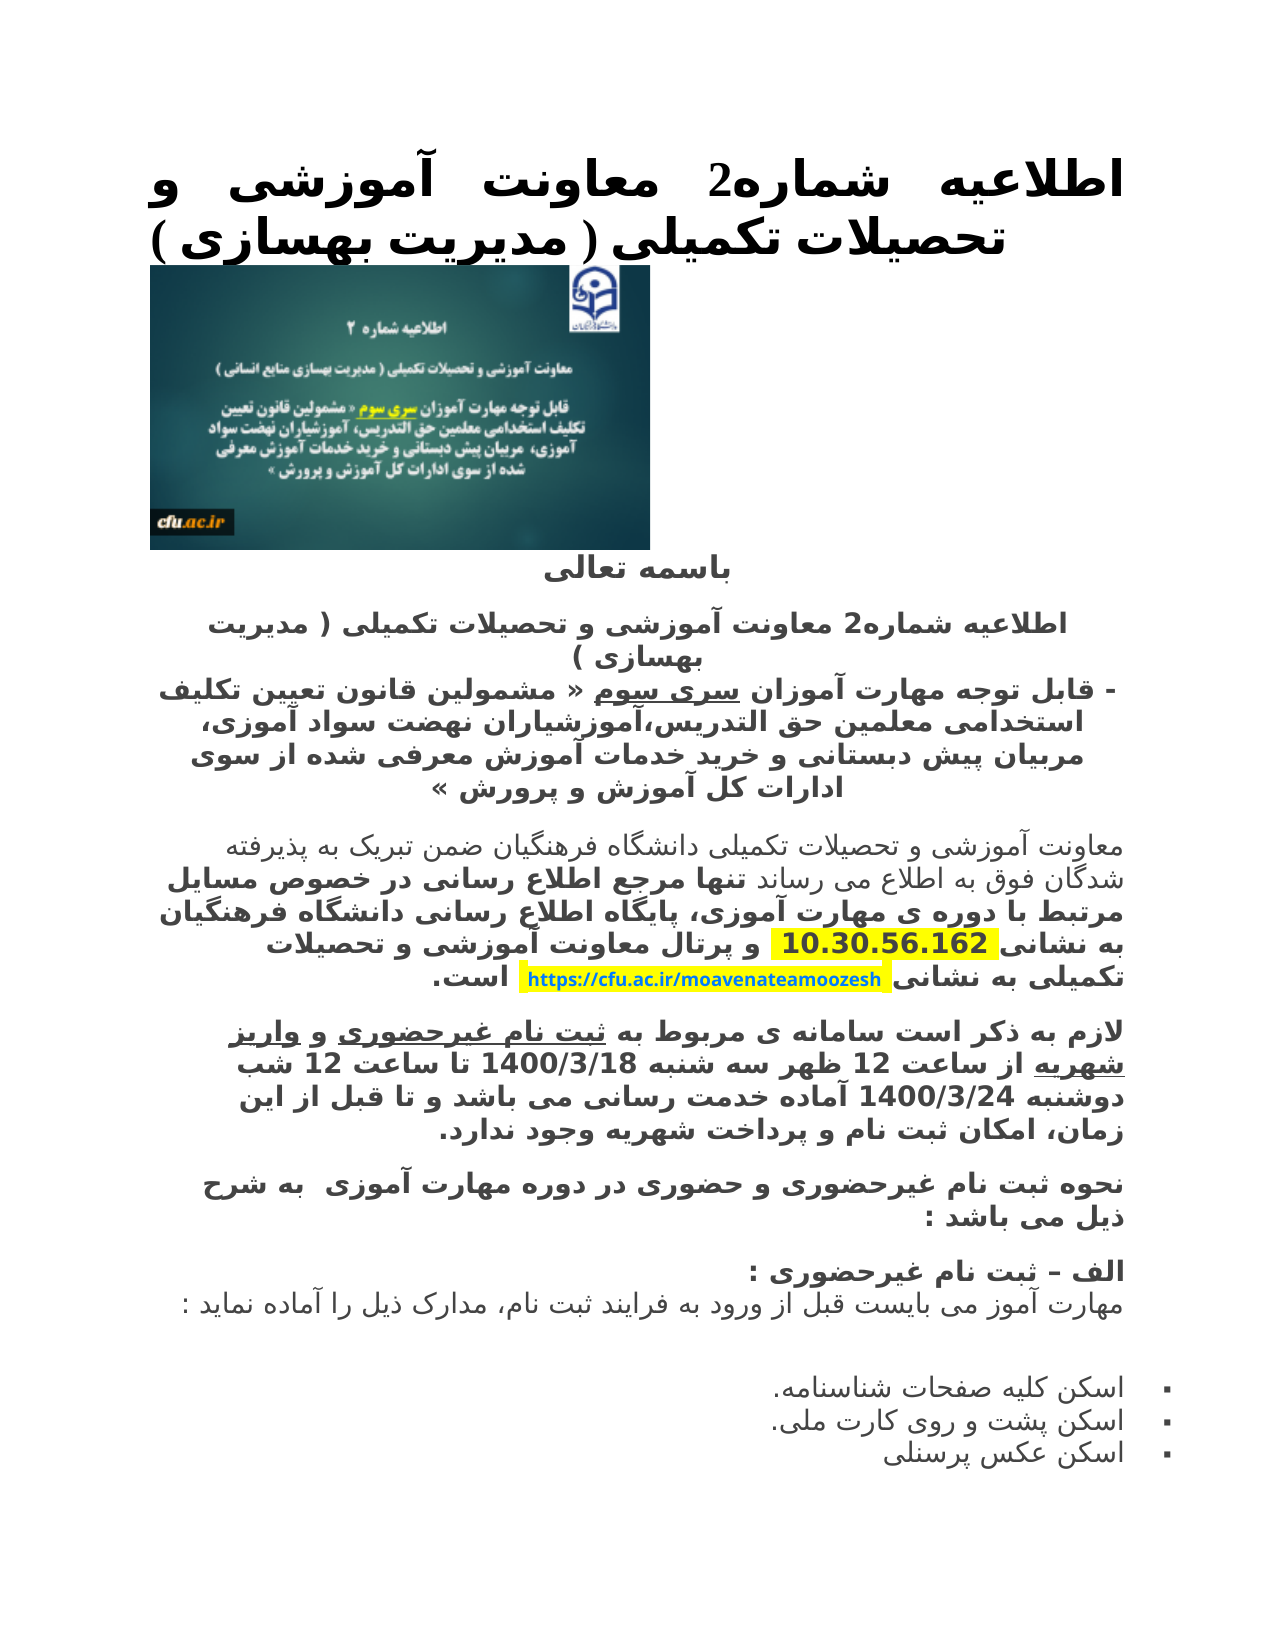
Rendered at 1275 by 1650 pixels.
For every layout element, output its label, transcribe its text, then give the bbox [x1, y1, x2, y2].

text اطلاعیه شماره2 معاونت آموزشی و تحصیلات تکمیلی ( مدیریت بهسازی ) [150, 150, 1125, 265]
text الف – ثبت نام غیرحضوری : [150, 1255, 1125, 1287]
text باسمه تعالی [150, 549, 1125, 586]
list اسکن پشت و روی کارت ملی. [150, 1404, 1162, 1437]
text لازم به ذکر است سامانه ی مربوط به ثبت نام غیرحضوری و واریز شهریه از ساعت 12 ظهر سه شنبه 1400/3/18 تا ساعت 12 شب دوشنبه 1400/3/24 آماده خدمت رسانی می باشد و تا قبل از این زمان، امکان ثبت نام و پرداخت شهریه وجود ندارد. [150, 1015, 1125, 1146]
picture [150, 265, 650, 550]
text معاونت آموزشی و تحصیلات تکمیلی دانشگاه فرهنگیان ضمن تبریک به پذیرفته شدگان فوق به اطلاع می رساند تنها مرجع اطلاع رسانی در خصوص مسایل مرتبط با دوره ی مهارت آموزی، پایگاه اطلاع رسانی دانشگاه فرهنگیان به نشانی 10.30.56.162 و پرتال معاونت آموزشی و تحصیلات تکمیلی به نشانی https://cfu.ac.ir/moavenateamoozesh است. [150, 829, 1125, 993]
list اسکن عکس پرسنلی [150, 1437, 1162, 1469]
list اسکن کلیه صفحات شناسنامه. [150, 1371, 1162, 1404]
text مهارت آموز می بایست قبل از ورود به فرایند ثبت نام، مدارک ذیل را آماده نماید : [150, 1287, 1125, 1320]
text - قابل توجه مهارت آموزان سری سوم « مشمولین قانون تعیین تکلیف استخدامی معلمین حق التدریس،آموزشیاران نهضت سواد آموزی، مربیان پیش دبستانی و خرید خدمات آموزش معرفی شده از سوی ادارات کل آموزش و پرورش » [150, 673, 1125, 804]
text اطلاعیه شماره2 معاونت آموزشی و تحصیلات تکمیلی ( مدیریت بهسازی ) [150, 608, 1125, 673]
text نحوه ثبت نام غیرحضوری و حضوری در دوره مهارت آموزی به شرح ذیل می باشد : [150, 1167, 1125, 1233]
